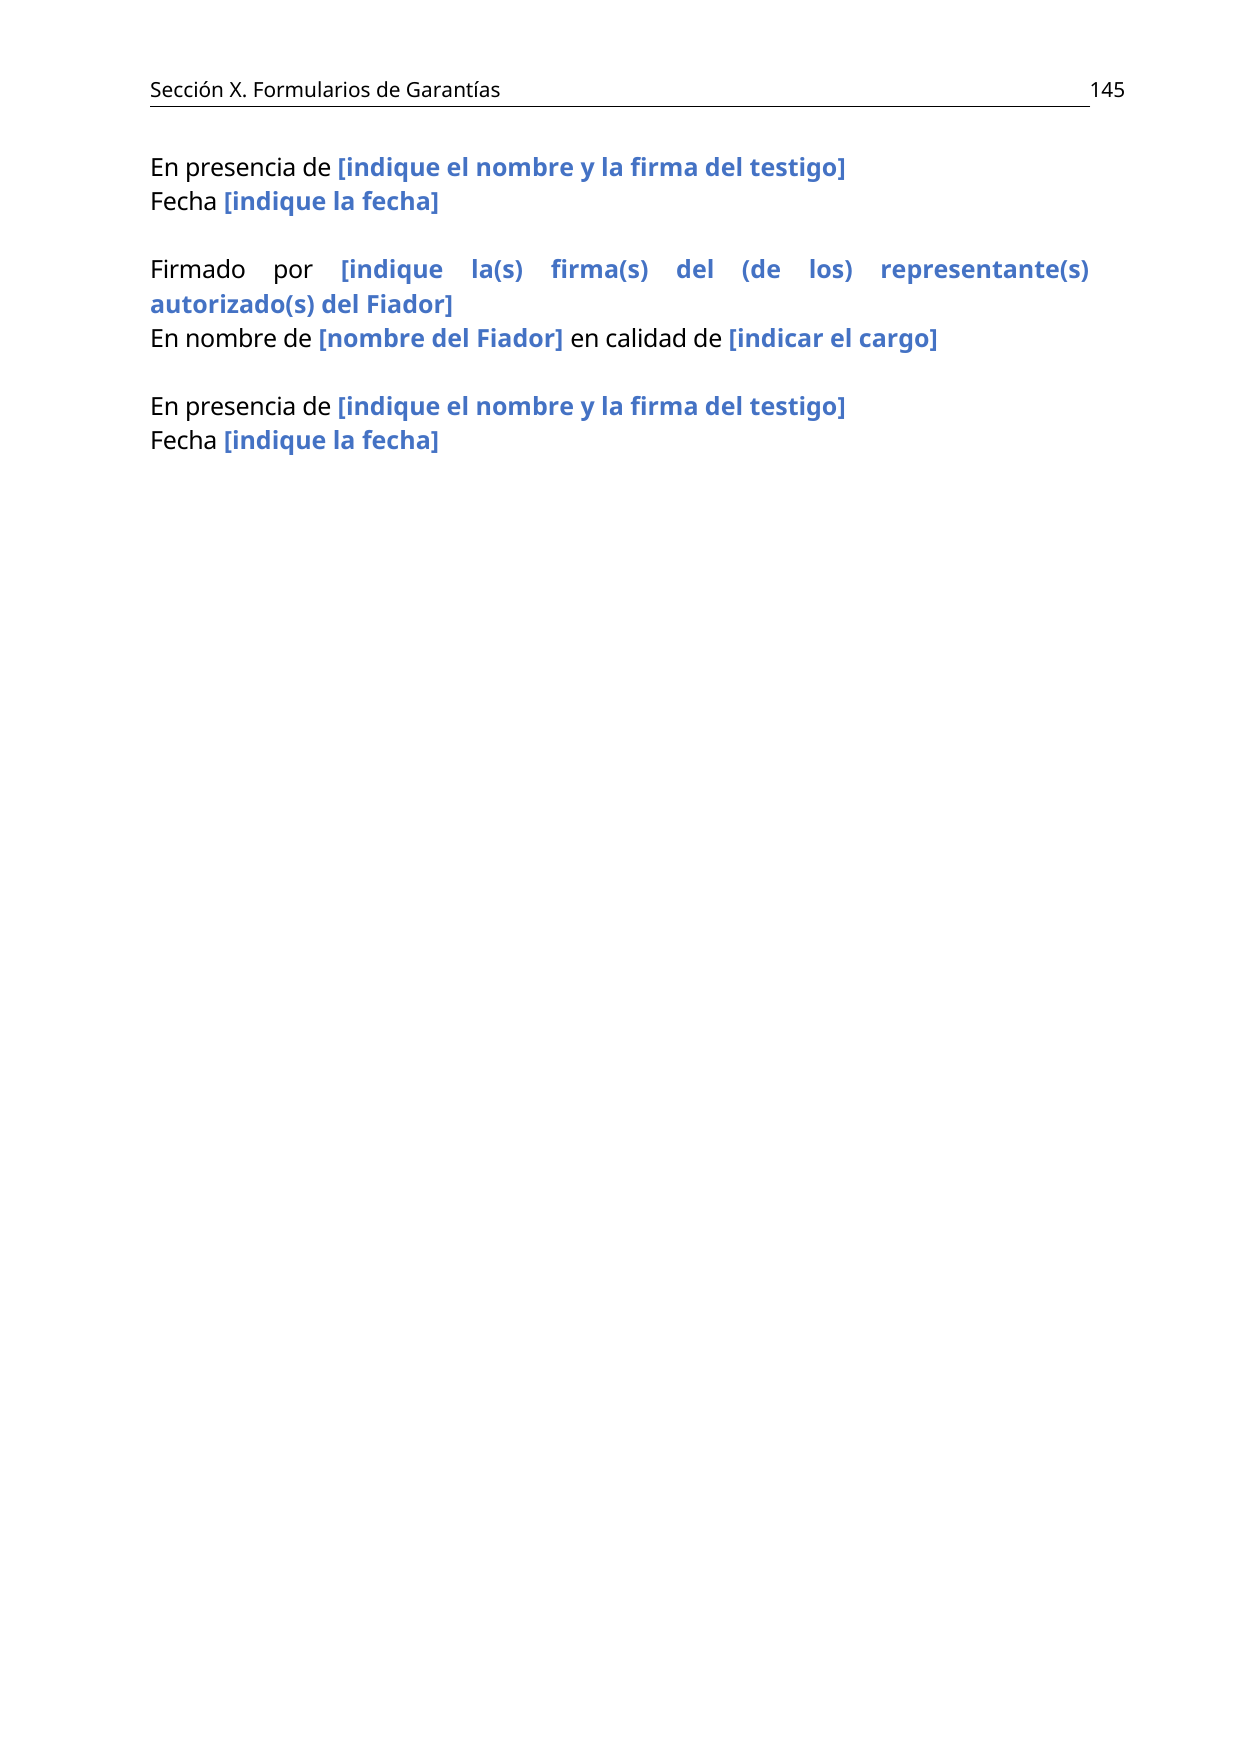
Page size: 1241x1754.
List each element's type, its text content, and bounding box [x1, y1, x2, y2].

text Fecha [indique la fecha] [150, 422, 1090, 457]
text En presencia de [indique el nombre y la firma del testigo] [150, 150, 1090, 184]
text En presencia de [indique el nombre y la firma del testigo] [150, 388, 1090, 422]
text Firmado por [indique la(s) firma(s) del (de los) representante(s) autorizado(s) del Fiador] [150, 252, 1090, 320]
text En nombre de [nombre del Fiador] en calidad de [indicar el cargo] [150, 320, 1090, 354]
text Fecha [indique la fecha] [150, 184, 1090, 218]
